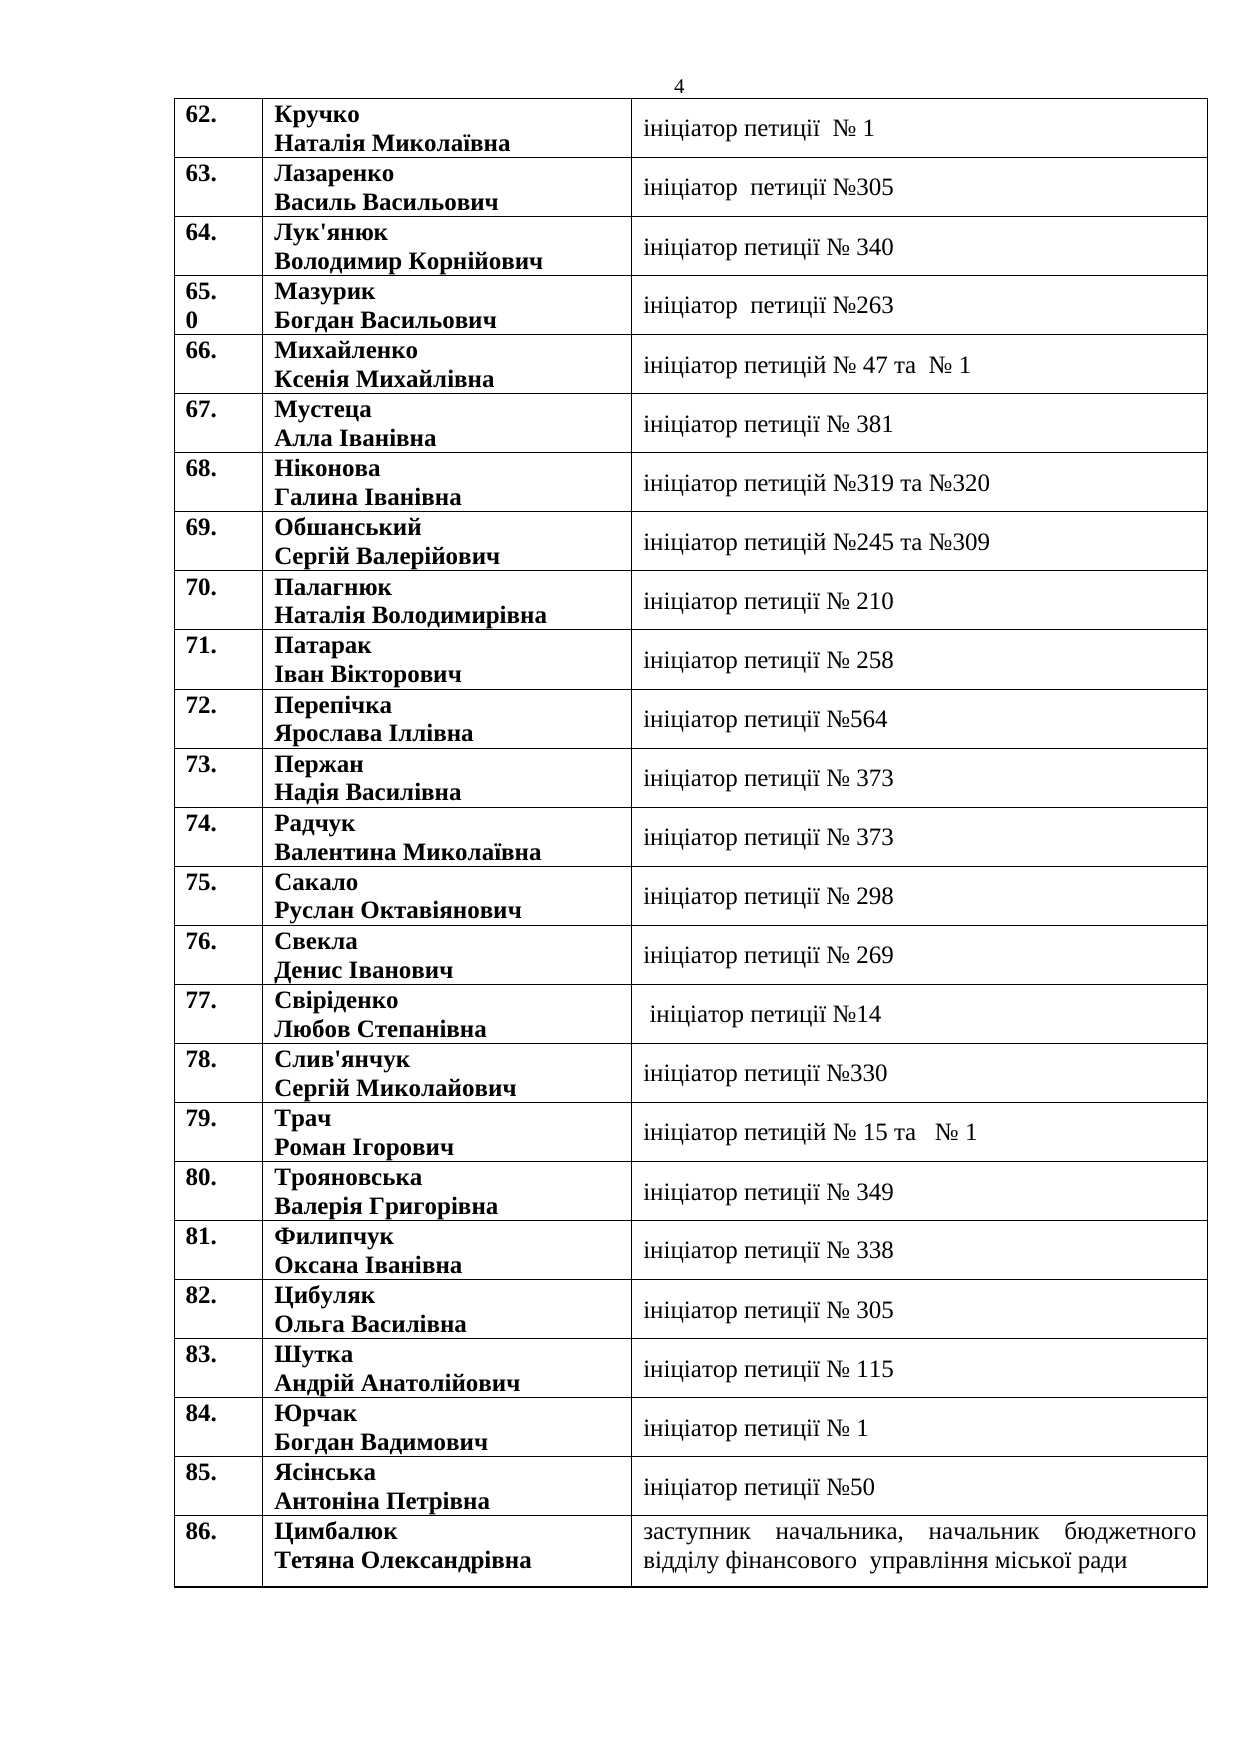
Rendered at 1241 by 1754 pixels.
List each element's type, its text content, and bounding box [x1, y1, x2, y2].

table_cell [175, 1162, 262, 1220]
table_cell Сакало Руслан Октавіянович [263, 867, 631, 925]
table_cell Трач Роман Ігорович [263, 1103, 631, 1161]
table_cell Обшанський Сергій Валерійович [263, 512, 631, 570]
table_cell ініціатор петиції № 298 [632, 867, 1207, 925]
table_cell [175, 1516, 262, 1586]
table_cell [175, 630, 262, 688]
table_cell [175, 1339, 262, 1397]
table_cell [175, 867, 262, 925]
table_cell Кручко Наталія Миколаївна [263, 99, 631, 157]
table_cell ініціатор петиції № 338 [632, 1221, 1207, 1279]
table_cell ініціатор петицій № 47 та № 1 [632, 335, 1207, 393]
table_cell Цимбалюк Тетяна Олександрівна [263, 1516, 631, 1586]
table_cell ініціатор петиції № 340 [632, 217, 1207, 275]
table_cell ініціатор петиції № 269 [632, 926, 1207, 984]
table_cell [175, 394, 262, 452]
table_cell Перепічка Ярослава Іллівна [263, 690, 631, 747]
table_cell ініціатор петиції № 373 [632, 749, 1207, 807]
table_cell ініціатор петиції № 115 [632, 1339, 1207, 1397]
table_cell [175, 1398, 262, 1456]
table_cell Мустеца Алла Іванівна [263, 394, 631, 452]
table_cell ініціатор петицій №319 та №320 [632, 453, 1207, 511]
table_cell ініціатор петиції №50 [632, 1457, 1207, 1515]
table_cell заступник начальника, начальник бюджетного відділу фінансового управління міської ради [632, 1516, 1207, 1586]
table_cell Шутка Андрій Анатолійович [263, 1339, 631, 1397]
table_cell [175, 808, 262, 866]
table_cell [175, 453, 262, 511]
table_cell ініціатор петиції № 305 [632, 1280, 1207, 1338]
table_cell Ясінська Антоніна Петрівна [263, 1457, 631, 1515]
table_cell 0 [175, 276, 262, 334]
table_cell Ніконова Галина Іванівна [263, 453, 631, 511]
table_cell ініціатор петиції №330 [632, 1044, 1207, 1102]
table_cell ініціатор петиції № 210 [632, 571, 1207, 629]
table_cell ініціатор петиції №305 [632, 158, 1207, 216]
table_cell ініціатор петиції № 381 [632, 394, 1207, 452]
table_cell [175, 217, 262, 275]
table_cell ініціатор петицій №245 та №309 [632, 512, 1207, 570]
table_cell ініціатор петиції № 258 [632, 630, 1207, 688]
table_cell [175, 1103, 262, 1161]
table_cell Филипчук Оксана Іванівна [263, 1221, 631, 1279]
table_cell [175, 335, 262, 393]
table_cell Мазурик Богдан Васильович [263, 276, 631, 334]
table_cell Юрчак Богдан Вадимович [263, 1398, 631, 1456]
table_cell [175, 985, 262, 1043]
table_cell [175, 690, 262, 747]
table_cell ініціатор петиції №14 [632, 985, 1207, 1043]
table_cell ініціатор петиції №564 [632, 690, 1207, 747]
table_cell [175, 99, 262, 157]
table_cell ініціатор петиції № 373 [632, 808, 1207, 866]
table_cell ініціатор петиції № 349 [632, 1162, 1207, 1220]
table_cell Пержан Надія Василівна [263, 749, 631, 807]
table_cell [175, 1221, 262, 1279]
table_cell Трояновська Валерія Григорівна [263, 1162, 631, 1220]
table_cell Патарак Іван Вікторович [263, 630, 631, 688]
table_cell Лазаренко Василь Васильович [263, 158, 631, 216]
table_cell ініціатор петиції №263 [632, 276, 1207, 334]
table_cell [175, 512, 262, 570]
table_cell Лук'янюк Володимир Корнійович [263, 217, 631, 275]
table_cell Слив'янчук Сергій Миколайович [263, 1044, 631, 1102]
table_cell [175, 1280, 262, 1338]
table_cell [175, 1457, 262, 1515]
table_cell ініціатор петиції № 1 [632, 99, 1207, 157]
table_cell Цибуляк Ольга Василівна [263, 1280, 631, 1338]
table_cell ініціатор петицій № 15 та № 1 [632, 1103, 1207, 1161]
table_cell Михайленко Ксенія Михайлівна [263, 335, 631, 393]
table_cell Палагнюк Наталія Володимирівна [263, 571, 631, 629]
table_cell [175, 749, 262, 807]
table_cell [175, 1044, 262, 1102]
table_cell [175, 158, 262, 216]
table_cell Свіріденко Любов Степанівна [263, 985, 631, 1043]
table_cell Радчук Валентина Миколаївна [263, 808, 631, 866]
table_cell [175, 926, 262, 984]
table_cell Свекла Денис Іванович [263, 926, 631, 984]
table_cell ініціатор петиції № 1 [632, 1398, 1207, 1456]
table_cell [175, 571, 262, 629]
